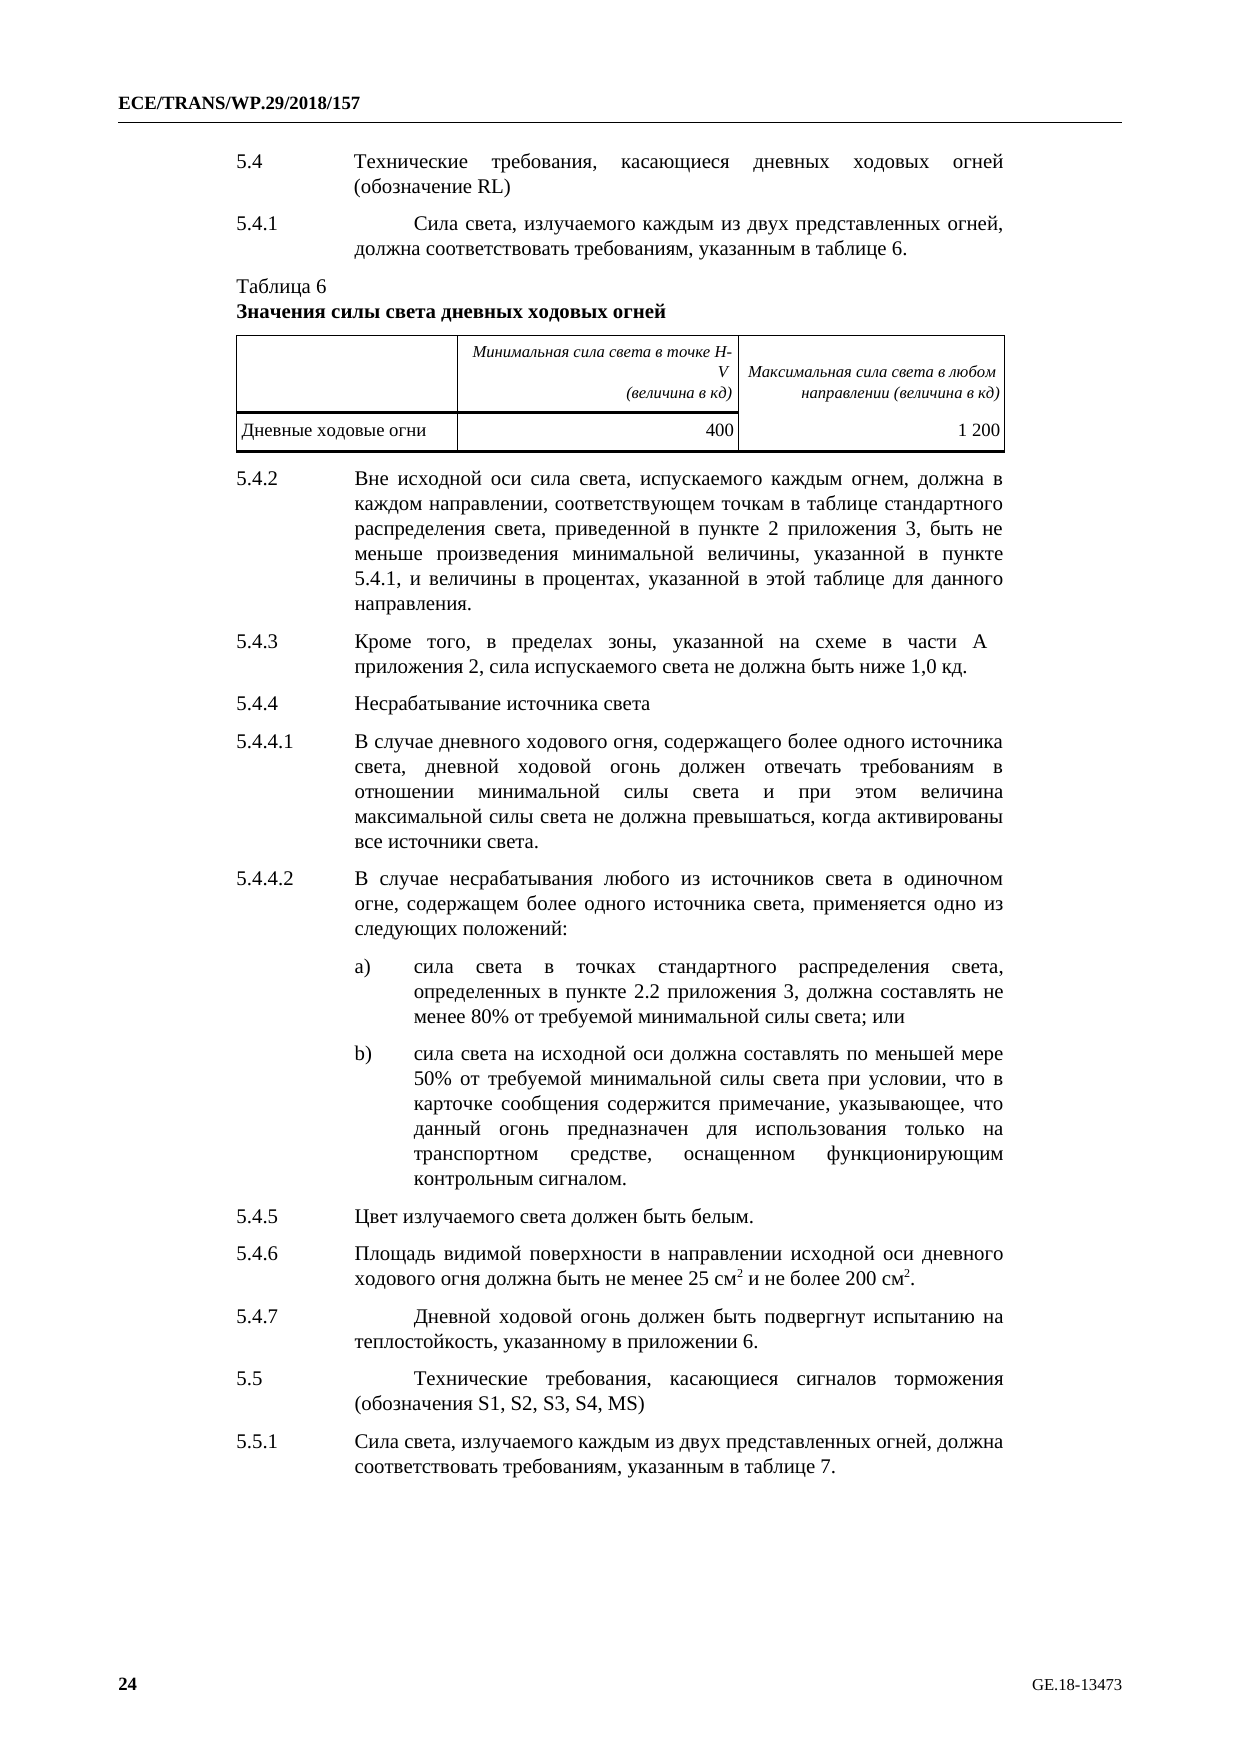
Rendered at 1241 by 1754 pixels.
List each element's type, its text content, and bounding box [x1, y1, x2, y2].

table_cell 400 [458, 414, 738, 450]
text 5.4.4 Несрабатывание источника света [236, 690, 1004, 715]
text 5.4.4.2 В случае несрабатывания любого из источников света в одиночном огне, содержащем более одного источника света, применяется одно из следующих положений: [236, 865, 1004, 940]
text 5.5 Технические требования, касающиеся сигналов торможения (обозначения S1, S2, S3, S4, MS) [236, 1365, 1004, 1415]
table_cell 1 200 [739, 411, 1004, 450]
text 5.5.1 Сила света, излучаемого каждым из двух представленных огней, должна соответствовать требованиям, указанным в таблице 7. [236, 1428, 1004, 1478]
text Таблица 6 Значения силы света дневных ходовых огней [236, 273, 1004, 323]
text 5.4 Технические требования, касающиеся дневных ходовых огней (обозначение RL) [236, 148, 1004, 198]
text 5.4.1 Сила света, излучаемого каждым из двух представленных огней, должна соответствовать требованиям, указанным в таблице 6. [236, 210, 1004, 260]
text a) сила света в точках стандартного распределения света, определенных в пункте 2.2 приложения 3, должна составлять не менее 80% от требуемой минимальной силы света; или [354, 953, 1004, 1028]
text 5.4.4.1 В случае дневного ходового огня, содержащего более одного источника света, дневной ходовой огонь должен отвечать требованиям в отношении минимальной силы света и при этом величина максимальной силы света не должна превышаться, когда активированы все источники света. [236, 728, 1004, 853]
text 5.4.5 Цвет излучаемого света должен быть белым. [236, 1203, 1004, 1228]
text 5.4.2 Вне исходной оси сила света, испускаемого каждым огнем, должна в каждом направлении, соответствующем точкам в таблице стандартного распределения света, приведенной в пункте 2 приложения 3, быть не меньше произведения минимальной величины, указанной в пункте 5.4.1, и величины в процентах, указанной в этой таблице для данного направления. [236, 465, 1004, 615]
text 5.4.6 Площадь видимой поверхности в направлении исходной оси дневного ходового огня должна быть не менее 25 см2 и не более 200 см2. [236, 1240, 1004, 1290]
text 5.4.3 Кроме того, в пределах зоны, указанной на схеме в части А приложения 2, сила испускаемого света не должна быть ниже 1,0 кд. [236, 628, 1004, 678]
table_cell Дневные ходовые огни [237, 414, 457, 450]
text 5.4.7 Дневной ходовой огонь должен быть подвергнут испытанию на теплостойкость, указанному в приложении 6. [236, 1303, 1004, 1353]
table_header Максимальная сила света в любом направлении (величина в кд) [739, 336, 1004, 411]
table_header [237, 336, 457, 411]
text b) сила света на исходной оси должна составлять по меньшей мере 50% от требуемой минимальной силы света при условии, что в карточке сообщения содержится примечание, указывающее, что данный огонь предназначен для использования только на транспортном средстве, оснащенном функционирующим контрольным сигналом. [354, 1040, 1004, 1190]
table_header Минимальная сила света в точке H-V (величина в кд) [458, 336, 738, 411]
